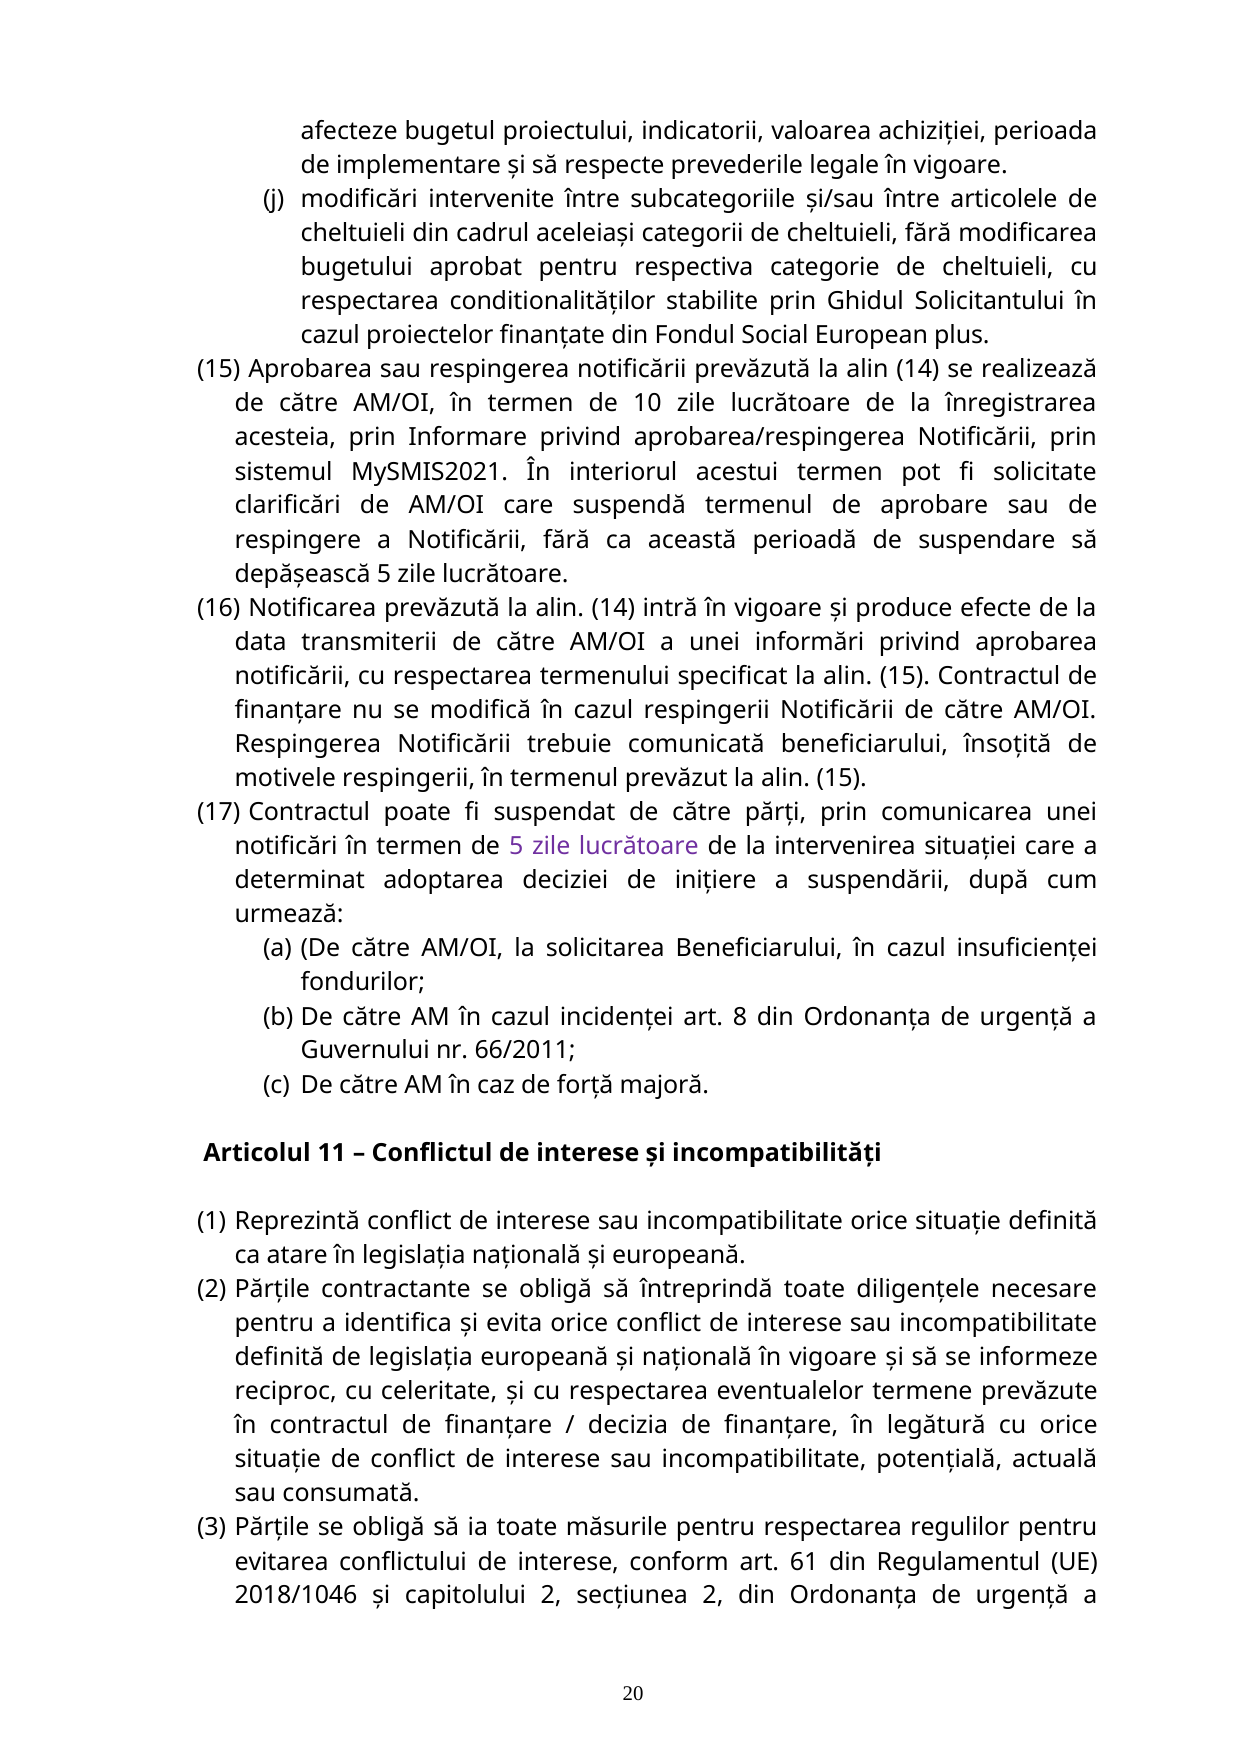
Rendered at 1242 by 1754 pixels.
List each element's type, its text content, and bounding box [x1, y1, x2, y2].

list De către AM în caz de forță majoră. [263, 1066, 1098, 1100]
list (De către AM/OI, la solicitarea Beneficiarului, în cazul insuficienței fondurilor; [263, 930, 1098, 998]
list Reprezintă conflict de interese sau incompatibilitate orice situație definită ca atare în legislația națională şi europeană. [197, 1202, 1098, 1271]
list De către AM în cazul incidenței art. 8 din Ordonanța de urgență a Guvernului nr. 66/2011; [263, 998, 1098, 1066]
list Părțile contractante se obligă să întreprindă toate diligențele necesare pentru a identifica și evita orice conflict de interese sau incompatibilitate definită de legislația europeană și națională în vigoare şi să se informeze reciproc, cu celeritate, şi cu respectarea eventualelor termene prevăzute în contractul de finanțare / decizia de finanțare, în legătură cu orice situație de conflict de interese sau incompatibilitate, potențială, actuală sau consumată. [197, 1271, 1098, 1509]
list modificări intervenite între subcategoriile și/sau între articolele de cheltuieli din cadrul aceleiași categorii de cheltuieli, fără modificarea bugetului aprobat pentru respectiva categorie de cheltuieli, cu respectarea conditionalităților stabilite prin Ghidul Solicitantului în cazul proiectelor finanțate din Fondul Social European plus. [263, 181, 1098, 351]
list Contractul poate fi suspendat de către părți, prin comunicarea unei notificări în termen de 5 zile lucrătoare de la intervenirea situației care a determinat adoptarea deciziei de inițiere a suspendării, după cum urmează: [197, 794, 1098, 930]
list Aprobarea sau respingerea notificării prevăzută la alin (14) se realizează de către AM/OI, în termen de 10 zile lucrătoare de la înregistrarea acesteia, prin Informare privind aprobarea/respingerea Notificării, prin sistemul MySMIS2021. În interiorul acestui termen pot fi solicitate clarificări de AM/OI care suspendă termenul de aprobare sau de respingere a Notificării, fără ca această perioadă de suspendare să depășească 5 zile lucrătoare. [197, 351, 1098, 589]
list Notificarea prevăzută la alin. (14) intră în vigoare și produce efecte de la data transmiterii de către AM/OI a unei informări privind aprobarea notificării, cu respectarea termenului specificat la alin. (15). Contractul de finanțare nu se modifică în cazul respingerii Notificării de către AM/OI. Respingerea Notificării trebuie comunicată beneficiarului, însoțită de motivele respingerii, în termenul prevăzut la alin. (15). [197, 589, 1098, 794]
text Articolul 11 – Conflictul de interese și incompatibilități [172, 1134, 1106, 1168]
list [197, 1509, 1098, 1611]
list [263, 112, 1098, 181]
